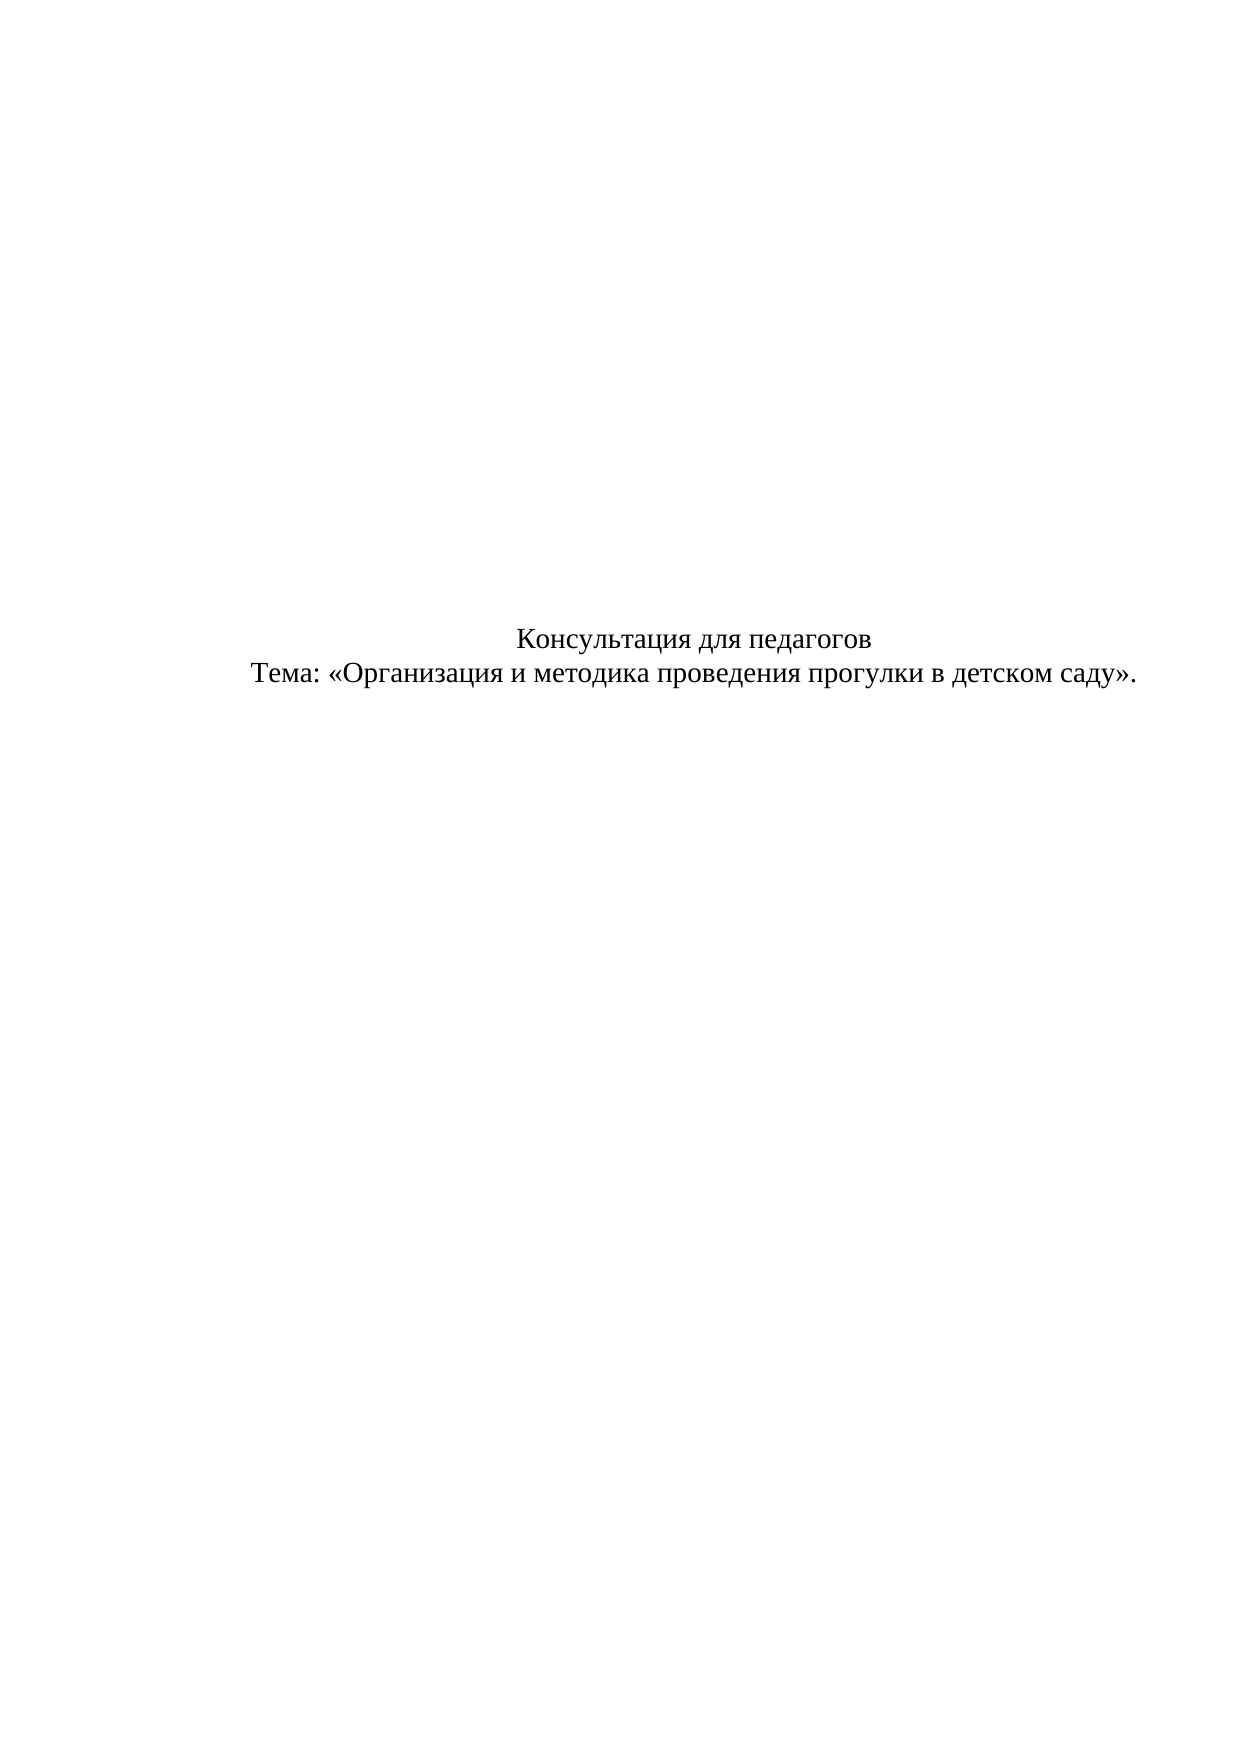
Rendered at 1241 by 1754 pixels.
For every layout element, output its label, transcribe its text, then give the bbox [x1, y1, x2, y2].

text Консультация для педагогов [177, 621, 1152, 655]
text Тема: «Организация и методика проведения прогулки в детском саду». [177, 655, 1152, 688]
